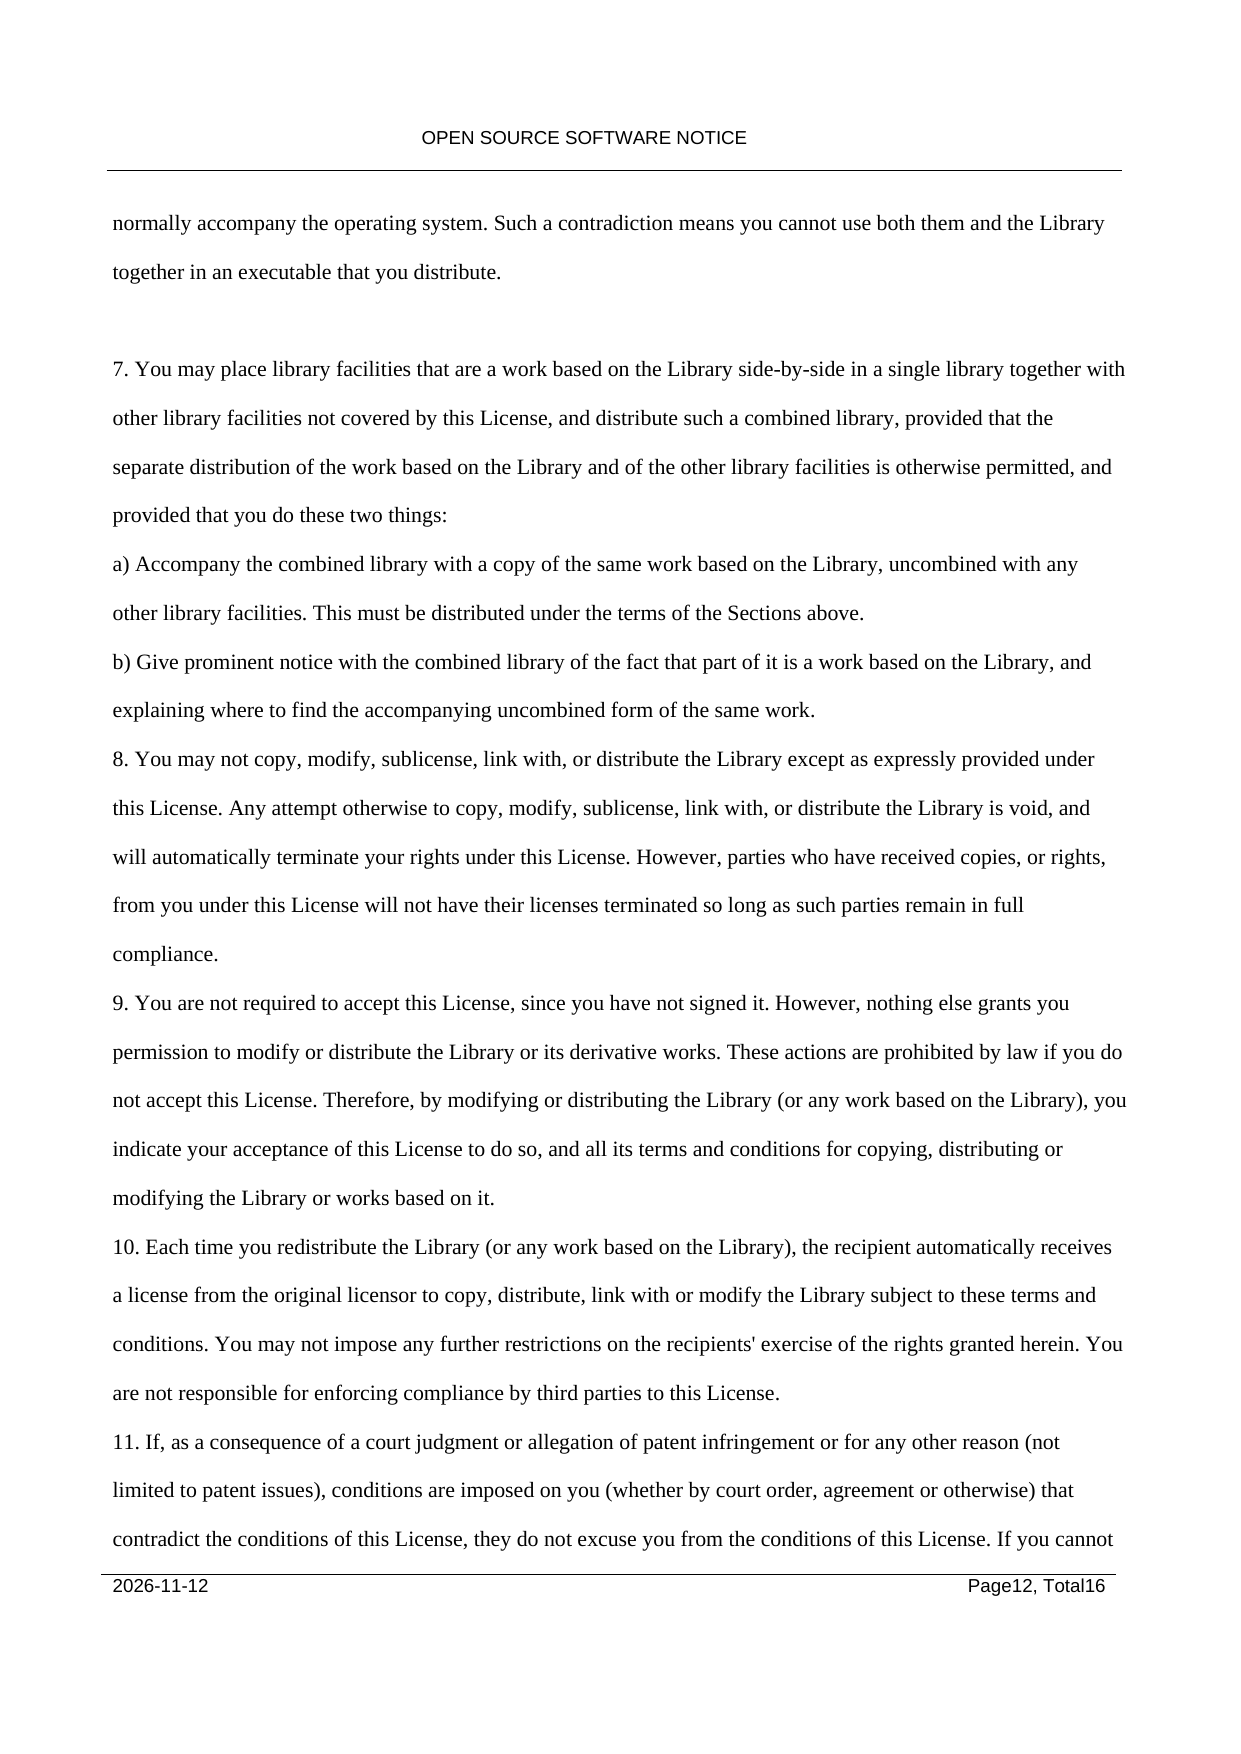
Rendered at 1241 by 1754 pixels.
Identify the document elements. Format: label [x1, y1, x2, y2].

text [112, 206, 1128, 1555]
